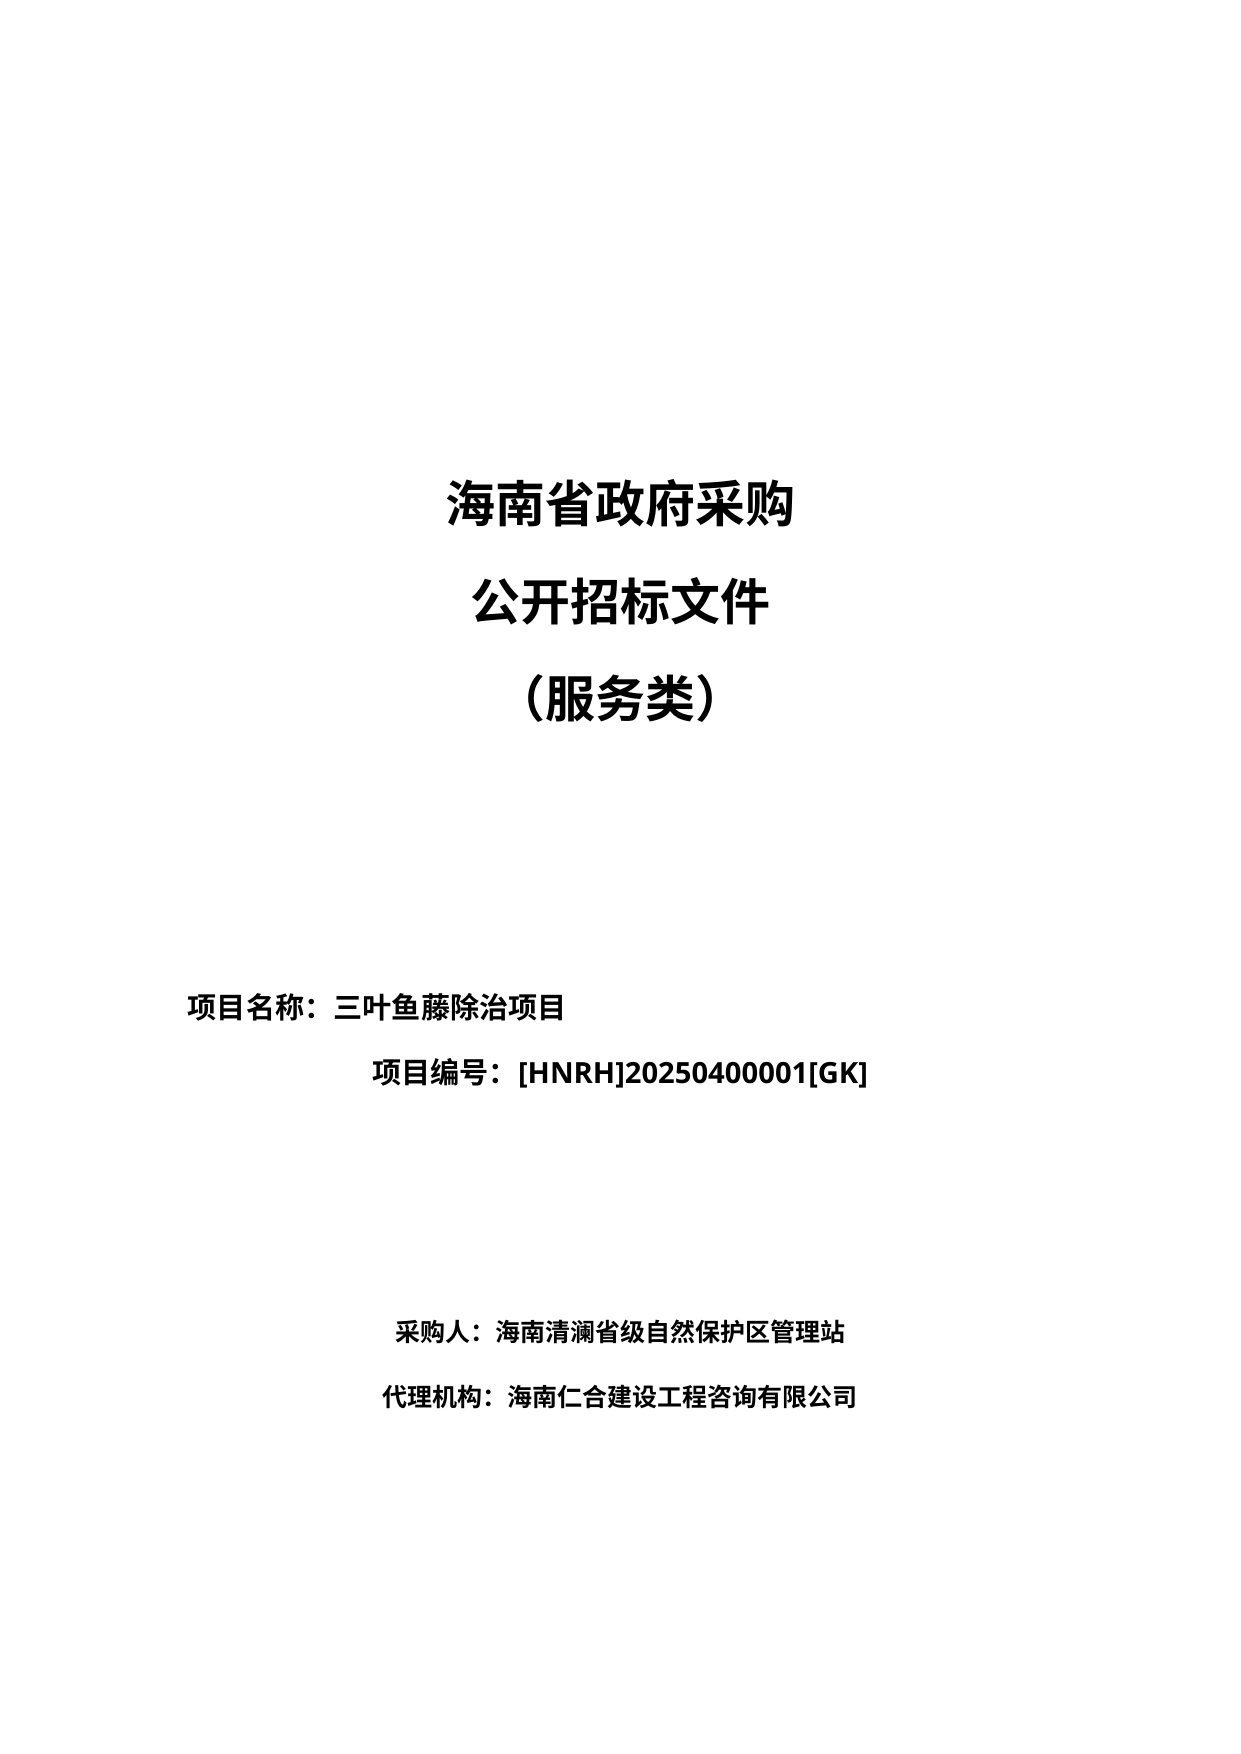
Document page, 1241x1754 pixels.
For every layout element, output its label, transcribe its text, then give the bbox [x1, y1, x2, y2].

text （服务类） [187, 649, 1053, 747]
text 项目编号：[HNRH]20250400001[GK] [187, 1039, 1053, 1104]
text 海南省政府采购 [187, 454, 1053, 552]
text 采购人：海南清澜省级自然保护区管理站 [187, 1299, 1053, 1364]
text 公开招标文件 [187, 552, 1053, 649]
text 项目名称：三叶鱼藤除治项目 [187, 974, 1053, 1039]
text 代理机构：海南仁合建设工程咨询有限公司 [187, 1364, 1053, 1429]
